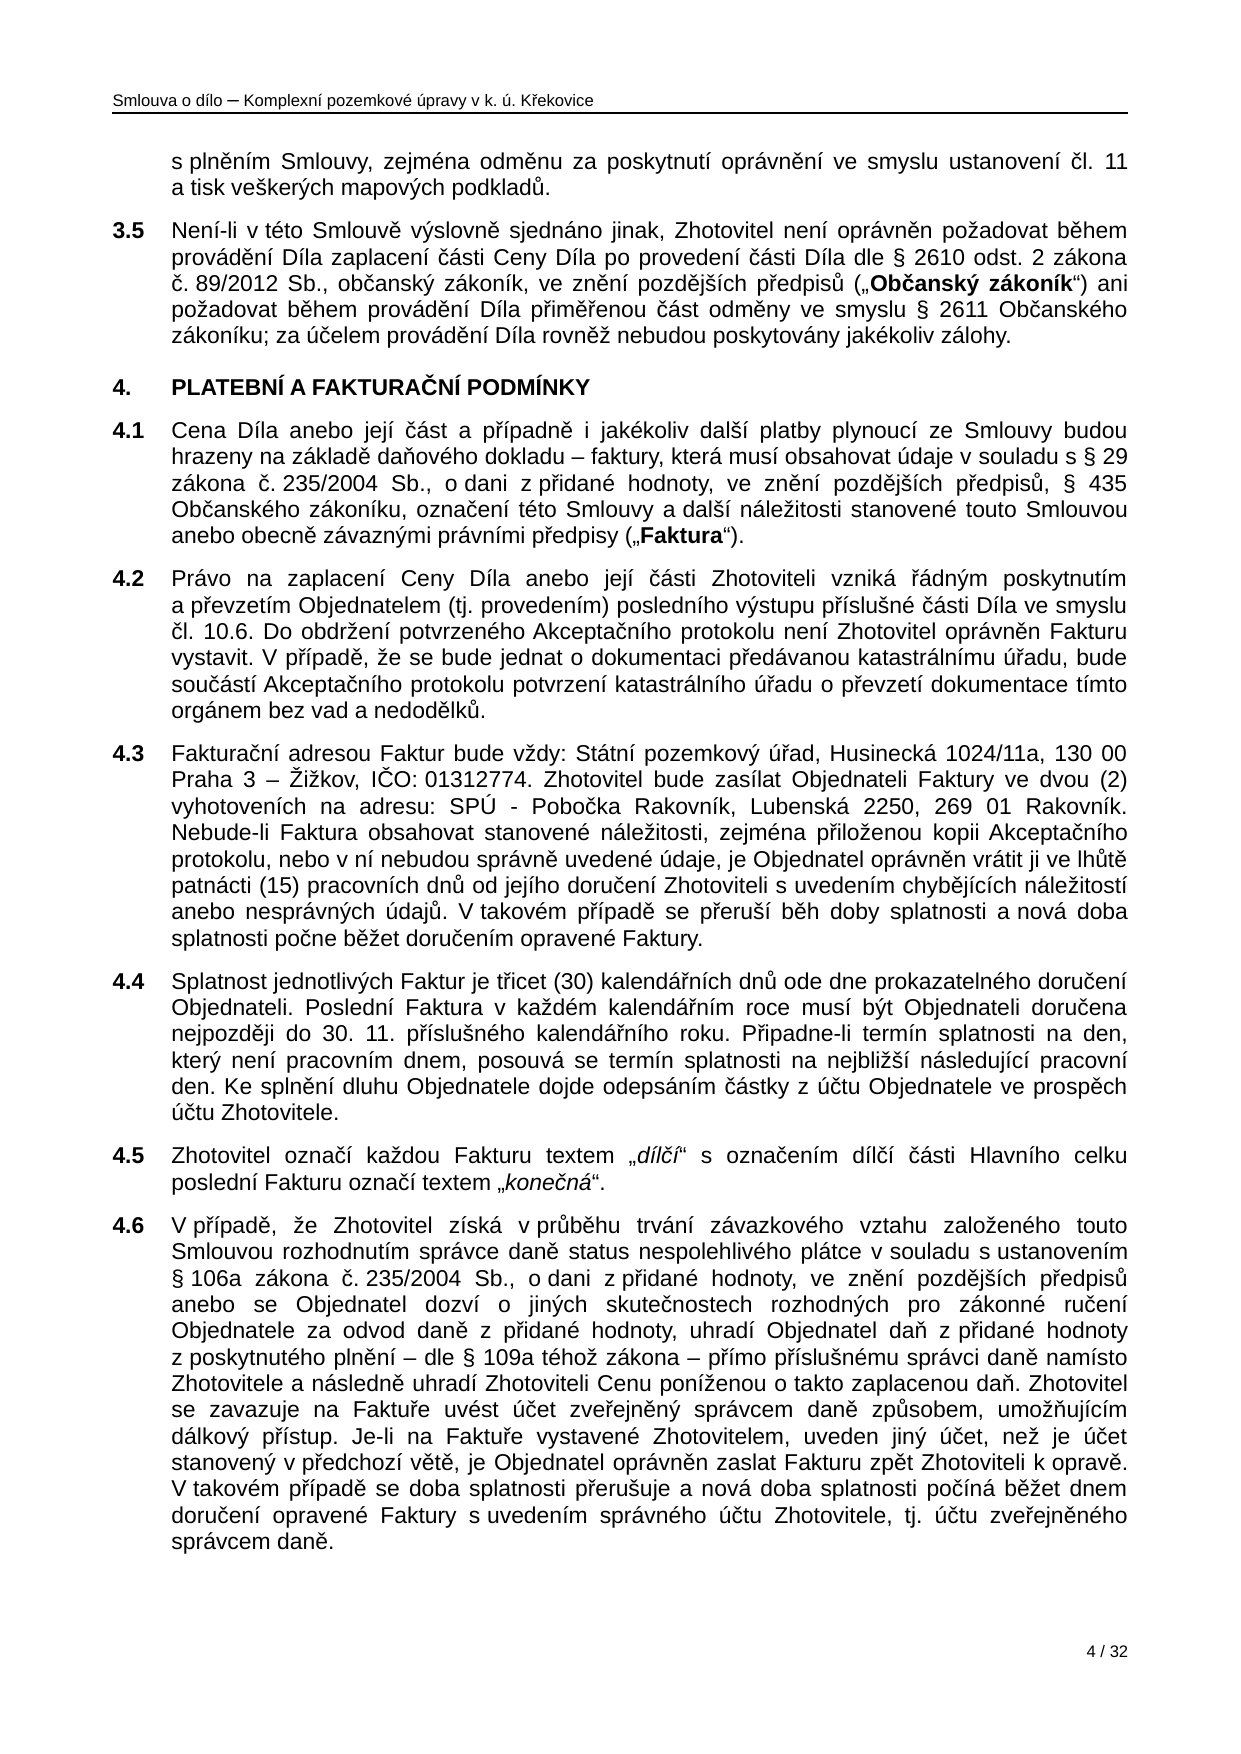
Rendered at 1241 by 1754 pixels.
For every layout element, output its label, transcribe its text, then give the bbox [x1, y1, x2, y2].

text Právo na zaplacení Ceny Díla anebo její části Zhotoviteli vzniká řádným poskytnutím a převzetím Objednatelem (tj. provedením) posledního výstupu příslušné části Díla ve smyslu čl. 10.6. Do obdržení potvrzeného Akceptačního protokolu není Zhotovitel oprávněn Fakturu vystavit. V případě, že se bude jednat o dokumentaci předávanou katastrálnímu úřadu, bude součástí Akceptačního protokolu potvrzení katastrálního úřadu o převzetí dokumentace tímto orgánem bez vad a nedodělků. [112, 565, 1128, 723]
text Platební a fakturační podmínky [112, 374, 1128, 400]
text Cena Díla anebo její část a případně i jakékoliv další platby plynoucí ze Smlouvy budou hrazeny na základě daňového dokladu – faktury, která musí obsahovat údaje v souladu s § 29 zákona č. 235/2004 Sb., o dani z přidané hodnoty, ve znění pozdějších předpisů, § 435 Občanského zákoníku, označení této Smlouvy a další náležitosti stanovené touto Smlouvou anebo obecně závaznými právními předpisy („Faktura“). [112, 417, 1128, 549]
text Splatnost jednotlivých Faktur je třicet (30) kalendářních dnů ode dne prokazatelného doručení Objednateli. Poslední Faktura v každém kalendářním roce musí být Objednateli doručena nejpozději do 30. 11. příslušného kalendářního roku. Připadne-li termín splatnosti na den, který není pracovním dnem, posouvá se termín splatnosti na nejbližší následující pracovní den. Ke splnění dluhu Objednatele dojde odepsáním částky z účtu Objednatele ve prospěch účtu Zhotovitele. [112, 968, 1128, 1126]
text Není-li v této Smlouvě výslovně sjednáno jinak, Zhotovitel není oprávněn požadovat během provádění Díla zaplacení části Ceny Díla po provedení části Díla dle § 2610 odst. 2 zákona č. 89/2012 Sb., občanský zákoník, ve znění pozdějších předpisů („Občanský zákoník“) ani požadovat během provádění Díla přiměřenou část odměny ve smyslu § 2611 Občanského zákoníku; za účelem provádění Díla rovněž nebudou poskytovány jakékoliv zálohy. [112, 217, 1128, 349]
text V případě, že Zhotovitel získá v průběhu trvání závazkového vztahu založeného touto Smlouvou rozhodnutím správce daně status nespolehlivého plátce v souladu s ustanovením § 106a zákona č. 235/2004 Sb., o dani z přidané hodnoty, ve znění pozdějších předpisů anebo se Objednatel dozví o jiných skutečnostech rozhodných pro zákonné ručení Objednatele za odvod daně z přidané hodnoty, uhradí Objednatel daň z přidané hodnoty z poskytnutého plnění – dle § 109a téhož zákona – přímo příslušnému správci daně namísto Zhotovitele a následně uhradí Zhotoviteli Cenu poníženou o takto zaplacenou daň. Zhotovitel se zavazuje na Faktuře uvést účet zveřejněný správcem daně způsobem, umožňujícím dálkový přístup. Je-li na Faktuře vystavené Zhotovitelem, uveden jiný účet, než je účet stanovený v předchozí větě, je Objednatel oprávněn zaslat Fakturu zpět Zhotoviteli k opravě. V takovém případě se doba splatnosti přerušuje a nová doba splatnosti počíná běžet dnem doručení opravené Faktury s uvedením správného účtu Zhotovitele, tj. účtu zveřejněného správcem daně. [112, 1212, 1128, 1554]
text Zhotovitel označí každou Fakturu textem „dílčí“ s označením dílčí části Hlavního celku poslední Fakturu označí textem „konečná“. [112, 1142, 1128, 1195]
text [112, 148, 1128, 200]
text Fakturační adresou Faktur bude vždy: Státní pozemkový úřad, Husinecká 1024/11a, 130 00 Praha 3 – Žižkov, IČO: 01312774. Zhotovitel bude zasílat Objednateli Faktury ve dvou (2) vyhotoveních na adresu: SPÚ - Pobočka Rakovník, Lubenská 2250, 269 01 Rakovník. Nebude-li Faktura obsahovat stanovené náležitosti, zejména přiloženou kopii Akceptačního protokolu, nebo v ní nebudou správně uvedené údaje, je Objednatel oprávněn vrátit ji ve lhůtě patnácti (15) pracovních dnů od jejího doručení Zhotoviteli s uvedením chybějících náležitostí anebo nesprávných údajů. V takovém případě se přeruší běh doby splatnosti a nová doba splatnosti počne běžet doručením opravené Faktury. [112, 740, 1128, 951]
